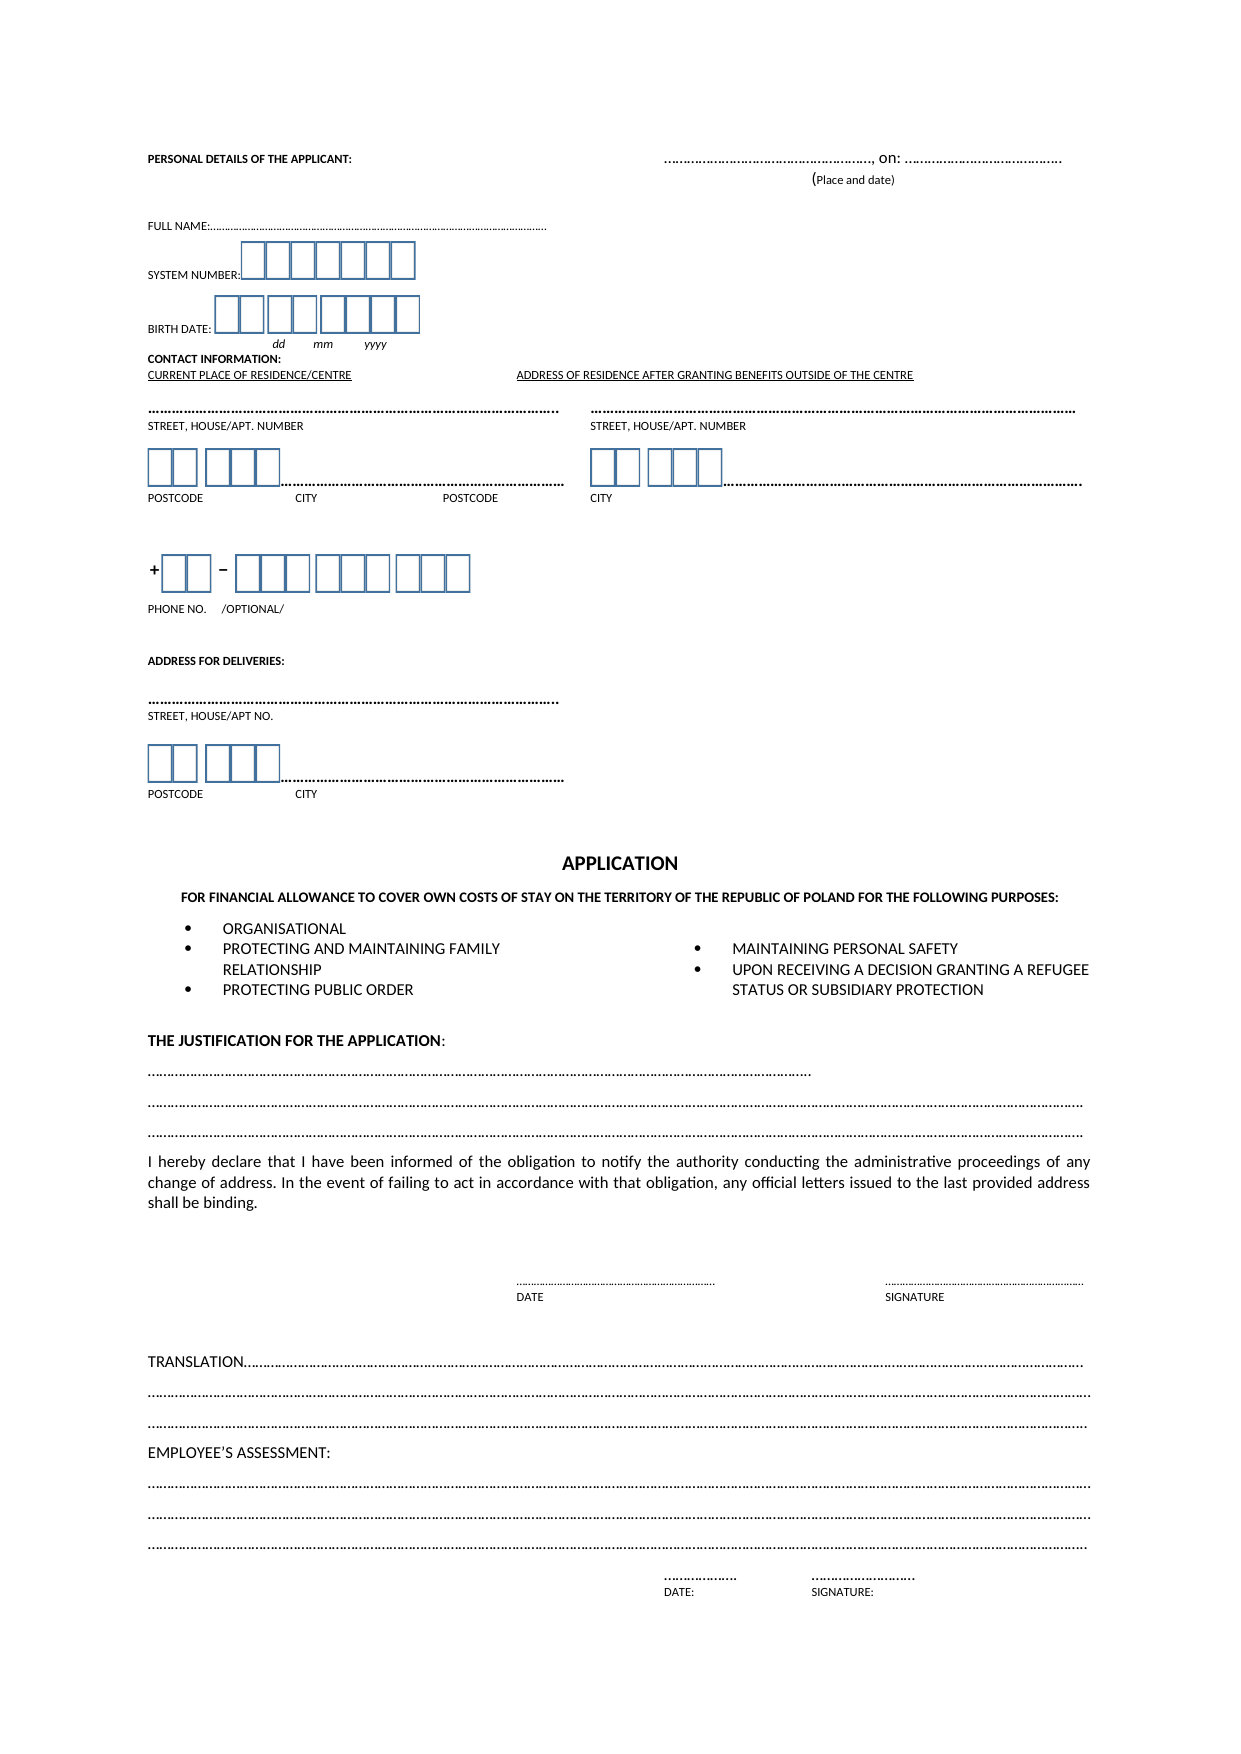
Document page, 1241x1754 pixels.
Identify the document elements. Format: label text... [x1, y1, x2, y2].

text ………………………………………………………………………………………………………………………………………………………………………………………………………………………. [148, 1121, 1093, 1142]
text EMPLOYEE’S ASSESSMENT: [148, 1442, 1093, 1463]
text POSTCODE CITY POSTCODE CITY [148, 491, 1093, 506]
picture [205, 744, 281, 783]
list UPON RECEIVING A DECISION GRANTING A REFUGEE STATUS OR SUBSIDIARY PROTECTION [694, 959, 1093, 999]
text …………………………………………………………… …………………………………………………………… [443, 1273, 1093, 1289]
list PROTECTING AND MAINTAINING FAMILY RELATIONSHIP [185, 939, 583, 979]
text ……………………………………………………………… [148, 744, 1093, 786]
text APPLICATION [148, 850, 1093, 876]
text STREET, HOUSE/APT. NUMBER STREET, HOUSE/APT. NUMBER [148, 418, 1093, 433]
text ………………………………………………………………………………………….. …………………………………………………………………………………………………………… [148, 398, 1093, 418]
text CURRENT PLACE OF RESIDENCE/CENTRE ADDRESS OF RESIDENCE AFTER GRANTING BENEFITS OUTSIDE OF THE CENTRE [148, 367, 1093, 382]
picture [395, 554, 471, 593]
text POSTCODE CITY [148, 786, 1093, 802]
picture [147, 448, 198, 487]
picture [214, 295, 265, 334]
picture [315, 554, 391, 593]
picture [320, 295, 420, 334]
picture [205, 448, 281, 487]
text CONTACT INFORMATION: [148, 352, 1093, 367]
text STREET, HOUSE/APT NO. [148, 709, 1093, 724]
text DATE: SIGNATURE: [590, 1584, 1093, 1599]
text dd mm yyyy [148, 336, 1093, 352]
picture [161, 554, 212, 593]
text PHONE NO. /OPTIONAL/ [148, 602, 1093, 617]
text (Place and date) [148, 168, 1093, 188]
text DATE SIGNATURE [443, 1289, 1093, 1304]
picture [267, 295, 318, 334]
text PERSONAL DETAILS OF THE APPLICANT: ………………………………………………, on: ………………………………….. [148, 148, 1093, 168]
text ⁺ ⁻ [148, 554, 1093, 602]
text ………………………………………………………………………………………….. [148, 688, 1093, 709]
text SYSTEM NUMBER: [148, 242, 1093, 283]
picture [240, 241, 416, 280]
text ………………. ……………………… [148, 1564, 1093, 1584]
list PROTECTING PUBLIC ORDER [185, 979, 583, 999]
text FOR FINANCIAL ALLOWANCE TO COVER OWN COSTS OF STAY ON THE TERRITORY OF THE REPUBLIC OF POLAND FOR THE FOLLOWING PURPOSES: [148, 888, 1093, 906]
text ……………………………………………………………… ………………………………………………………………………………. [148, 448, 1093, 491]
list ORGANISATIONAL [185, 918, 583, 939]
text ………………………………………………………………………………………………………………………………………………………………………………………………………………………. [148, 1091, 1093, 1111]
text TRANSLATION…………………………………………………………………………………………………………………………………………………………………………………………………………………………………………………………………………………………………………………………………………………………………………………………………………………………………………………………………………………………………………………………………………………………………………………………………………………………………………………….. [148, 1351, 1093, 1432]
text BIRTH DATE: [148, 295, 1093, 336]
picture [147, 744, 198, 783]
text THE JUSTIFICATION FOR THE APPLICATION:……………………………………………………………………………………………………………………………………………………….. [148, 1030, 1093, 1081]
list I hereby declare that I have been informed of the obligation to notify the authority conducting the administrative proceedings of any change of address. In the event of failing to act in accordance with that obligation, any official letters issued to the last provided address shall be binding. [148, 1152, 1093, 1213]
picture [235, 554, 311, 593]
text ADDRESS FOR DELIVERIES: [148, 653, 1093, 668]
picture [590, 448, 640, 487]
list MAINTAINING PERSONAL SAFETY [694, 939, 1093, 959]
text FULL NAME:……………………………………………………………………………………………………… [148, 219, 1093, 234]
text …………………………………………………………………………………………………………………………………………………………………………………………………………………………………………………………………………………………………………………………………………………………………………………………………………………………………………………………………………………………………………………………………………………………………………………………………………………………………………………………………………….. [148, 1473, 1093, 1554]
picture [647, 448, 723, 487]
